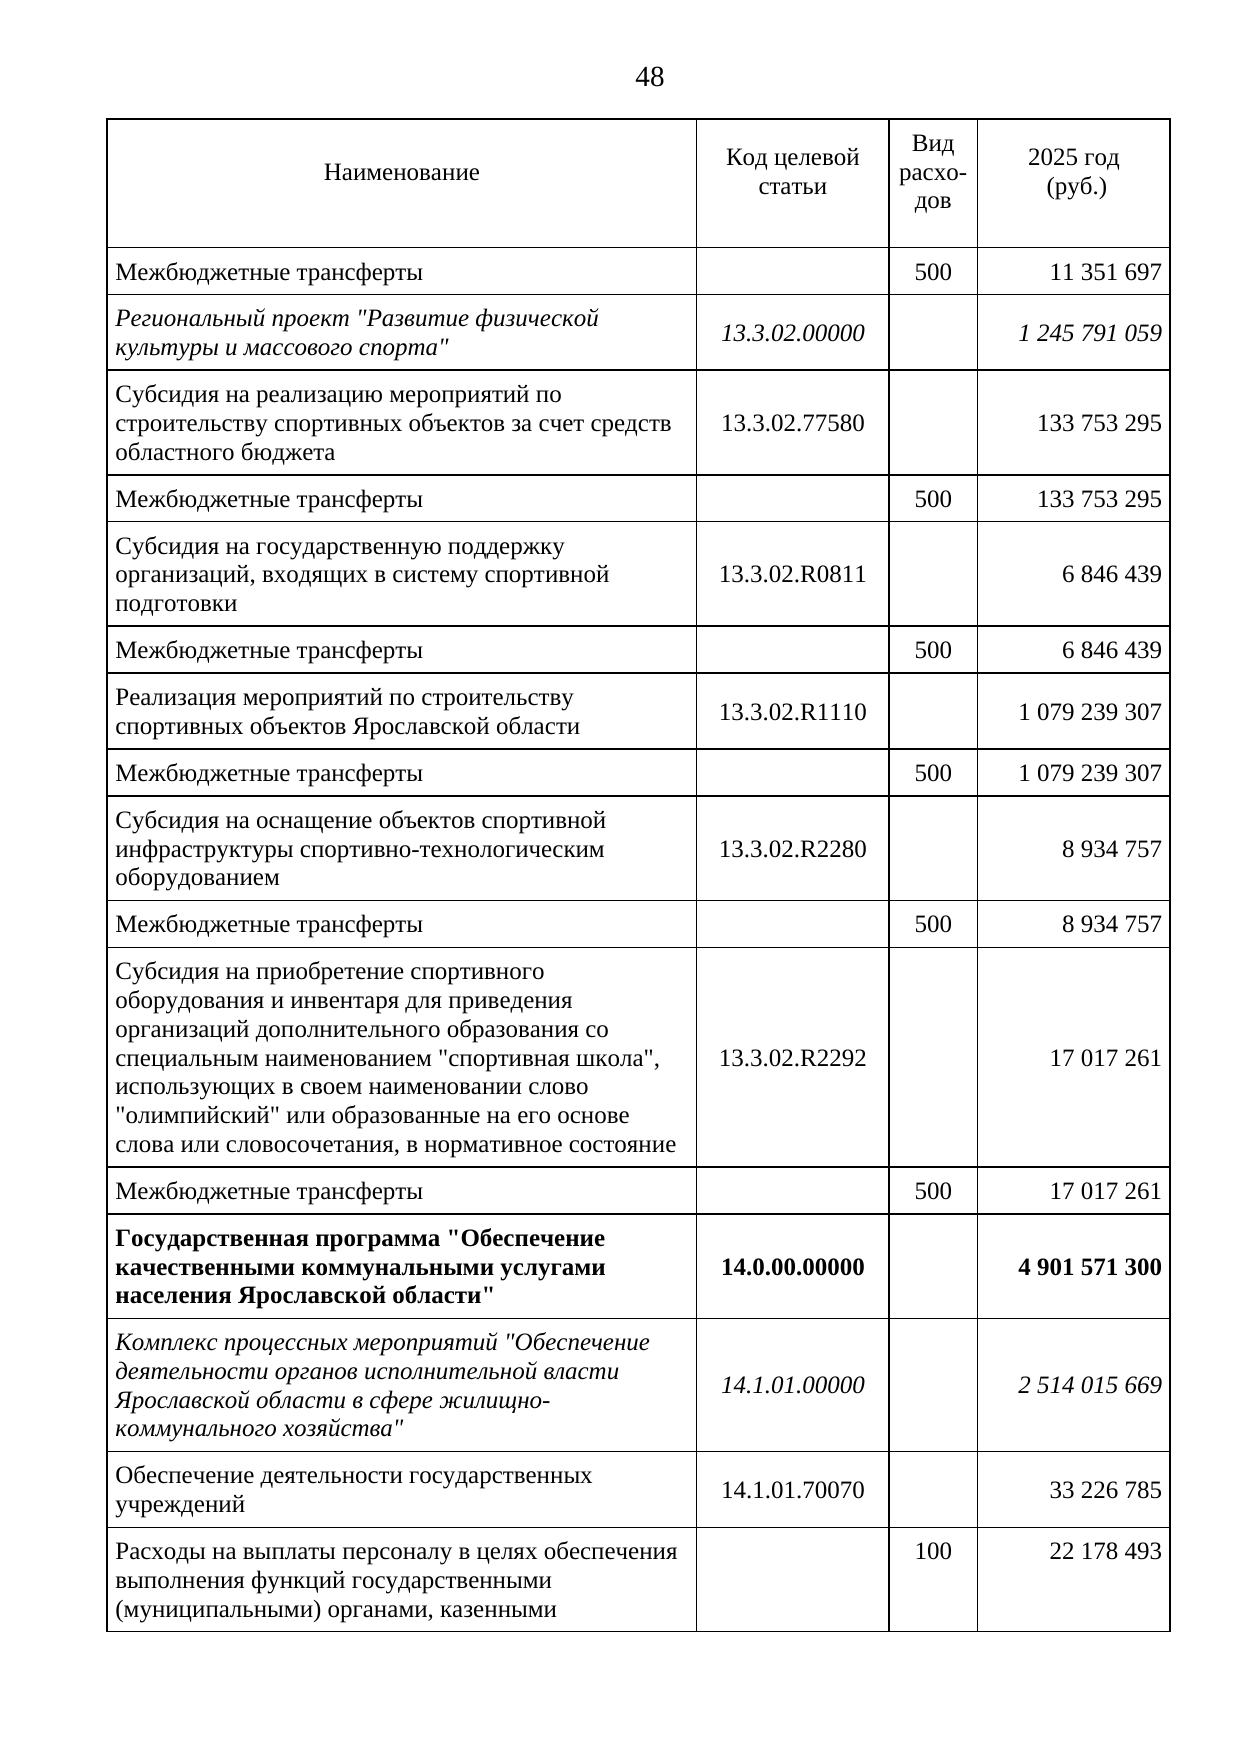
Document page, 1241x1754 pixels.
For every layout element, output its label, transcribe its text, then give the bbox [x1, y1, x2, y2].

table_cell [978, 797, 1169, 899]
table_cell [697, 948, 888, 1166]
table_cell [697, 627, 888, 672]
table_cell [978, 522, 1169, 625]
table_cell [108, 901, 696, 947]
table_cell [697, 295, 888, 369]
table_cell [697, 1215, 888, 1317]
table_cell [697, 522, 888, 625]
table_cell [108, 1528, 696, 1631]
table_header Наименование [108, 120, 696, 247]
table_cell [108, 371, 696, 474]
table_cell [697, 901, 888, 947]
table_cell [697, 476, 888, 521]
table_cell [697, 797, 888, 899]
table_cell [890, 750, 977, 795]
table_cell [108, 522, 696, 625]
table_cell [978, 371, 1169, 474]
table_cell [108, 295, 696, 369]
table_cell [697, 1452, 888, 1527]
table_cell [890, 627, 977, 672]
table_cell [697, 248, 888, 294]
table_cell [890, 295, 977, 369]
table_header Код целевой статьи [697, 120, 888, 247]
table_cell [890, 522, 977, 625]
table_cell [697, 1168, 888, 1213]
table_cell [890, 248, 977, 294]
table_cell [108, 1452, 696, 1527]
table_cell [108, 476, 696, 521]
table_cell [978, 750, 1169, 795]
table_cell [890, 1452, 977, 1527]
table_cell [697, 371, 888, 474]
table_header Вид расхо-дов [890, 120, 977, 247]
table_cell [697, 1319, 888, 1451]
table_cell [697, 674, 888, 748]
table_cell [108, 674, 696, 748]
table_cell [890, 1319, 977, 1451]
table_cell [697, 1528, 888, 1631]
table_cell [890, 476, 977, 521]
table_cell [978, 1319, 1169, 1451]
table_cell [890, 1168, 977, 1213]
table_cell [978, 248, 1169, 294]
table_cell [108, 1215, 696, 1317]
table_header 2025 год (руб.) [978, 120, 1169, 247]
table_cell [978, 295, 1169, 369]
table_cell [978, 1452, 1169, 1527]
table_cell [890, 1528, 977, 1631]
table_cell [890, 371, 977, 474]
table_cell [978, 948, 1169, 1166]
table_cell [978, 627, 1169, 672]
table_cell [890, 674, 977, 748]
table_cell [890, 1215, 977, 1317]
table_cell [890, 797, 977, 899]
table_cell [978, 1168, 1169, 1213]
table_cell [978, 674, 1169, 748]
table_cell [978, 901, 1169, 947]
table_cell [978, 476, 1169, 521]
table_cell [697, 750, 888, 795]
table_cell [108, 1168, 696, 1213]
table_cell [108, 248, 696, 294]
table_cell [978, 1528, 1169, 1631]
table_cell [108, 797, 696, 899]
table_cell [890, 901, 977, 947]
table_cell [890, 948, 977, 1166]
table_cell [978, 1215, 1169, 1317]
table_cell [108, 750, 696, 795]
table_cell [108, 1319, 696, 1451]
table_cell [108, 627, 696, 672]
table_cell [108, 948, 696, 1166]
